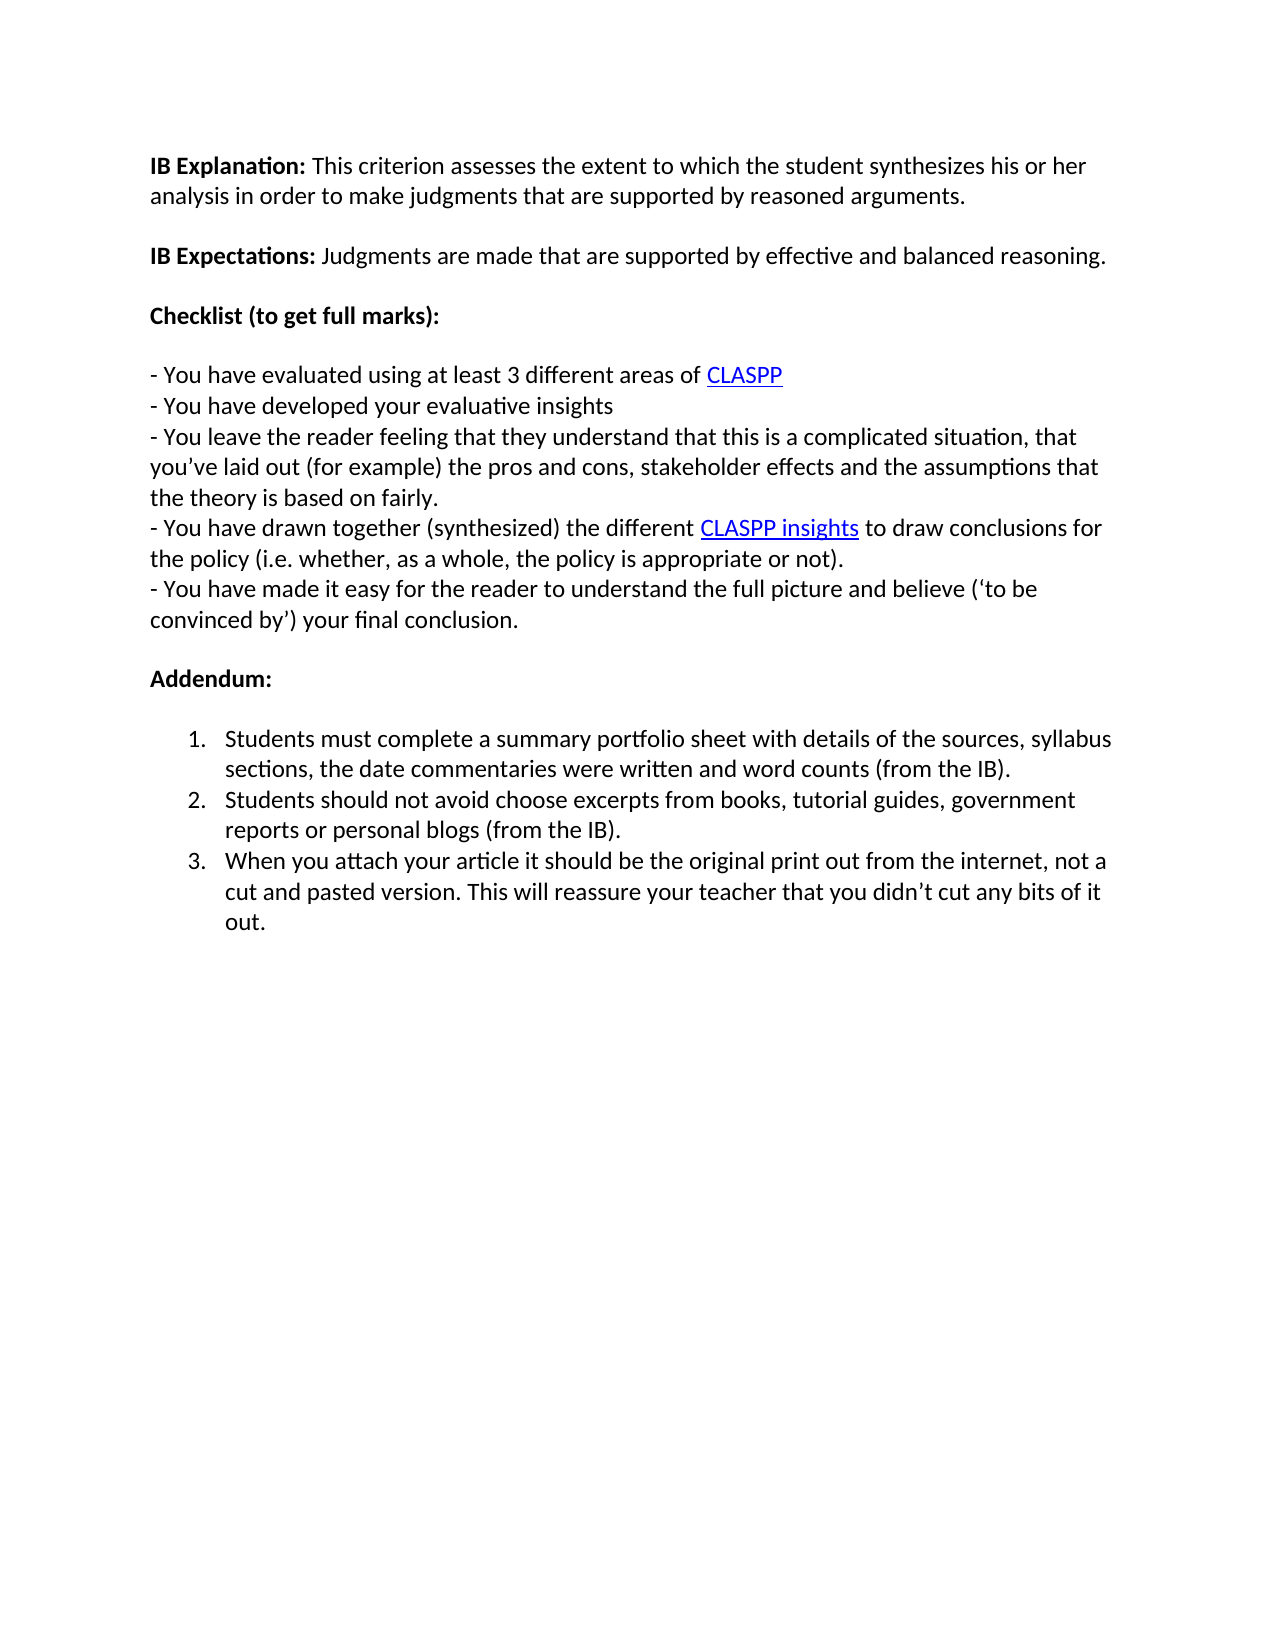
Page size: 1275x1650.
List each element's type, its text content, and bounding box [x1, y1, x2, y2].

list Students should not avoid choose excerpts from books, tutorial guides, government reports or personal blogs (from the IB). [187, 813, 1125, 874]
text Checklist (to get full marks): [150, 300, 1125, 330]
list Students must complete a summary portfolio sheet with details of the sources, syllabus sections, the date commentaries were written and word counts (from the IB). [187, 723, 1125, 784]
text IB Expectations: Judgments are made that are supported by effective and balanced reasoning. [150, 240, 1125, 271]
list When you attach your article it should be the original print out from the internet, not a cut and pasted version. This will reassure your teacher that you didn’t cut any bits of it out. [187, 903, 1125, 995]
subtitle Addendum: [150, 663, 1125, 694]
text IB Explanation: This criterion assesses the extent to which the student synthesizes his or her analysis in order to make judgments that are supported by reasoned arguments. [150, 150, 1125, 211]
text - You have evaluated using at least 3 different areas of CLASPP - You have developed your evaluative insights - You leave the reader feeling that they understand that this is a complicated situation, that you’ve laid out (for example) the pros and cons, stakeholder effects and the assumptions that the theory is based on fairly. - You have drawn together (synthesized) the different CLASPP insights to draw conclusions for the policy (i.e. whether, as a whole, the policy is appropriate or not). - You have made it easy for the reader to understand the full picture and believe (‘to be convinced by’) your final conclusion. [150, 359, 1125, 634]
